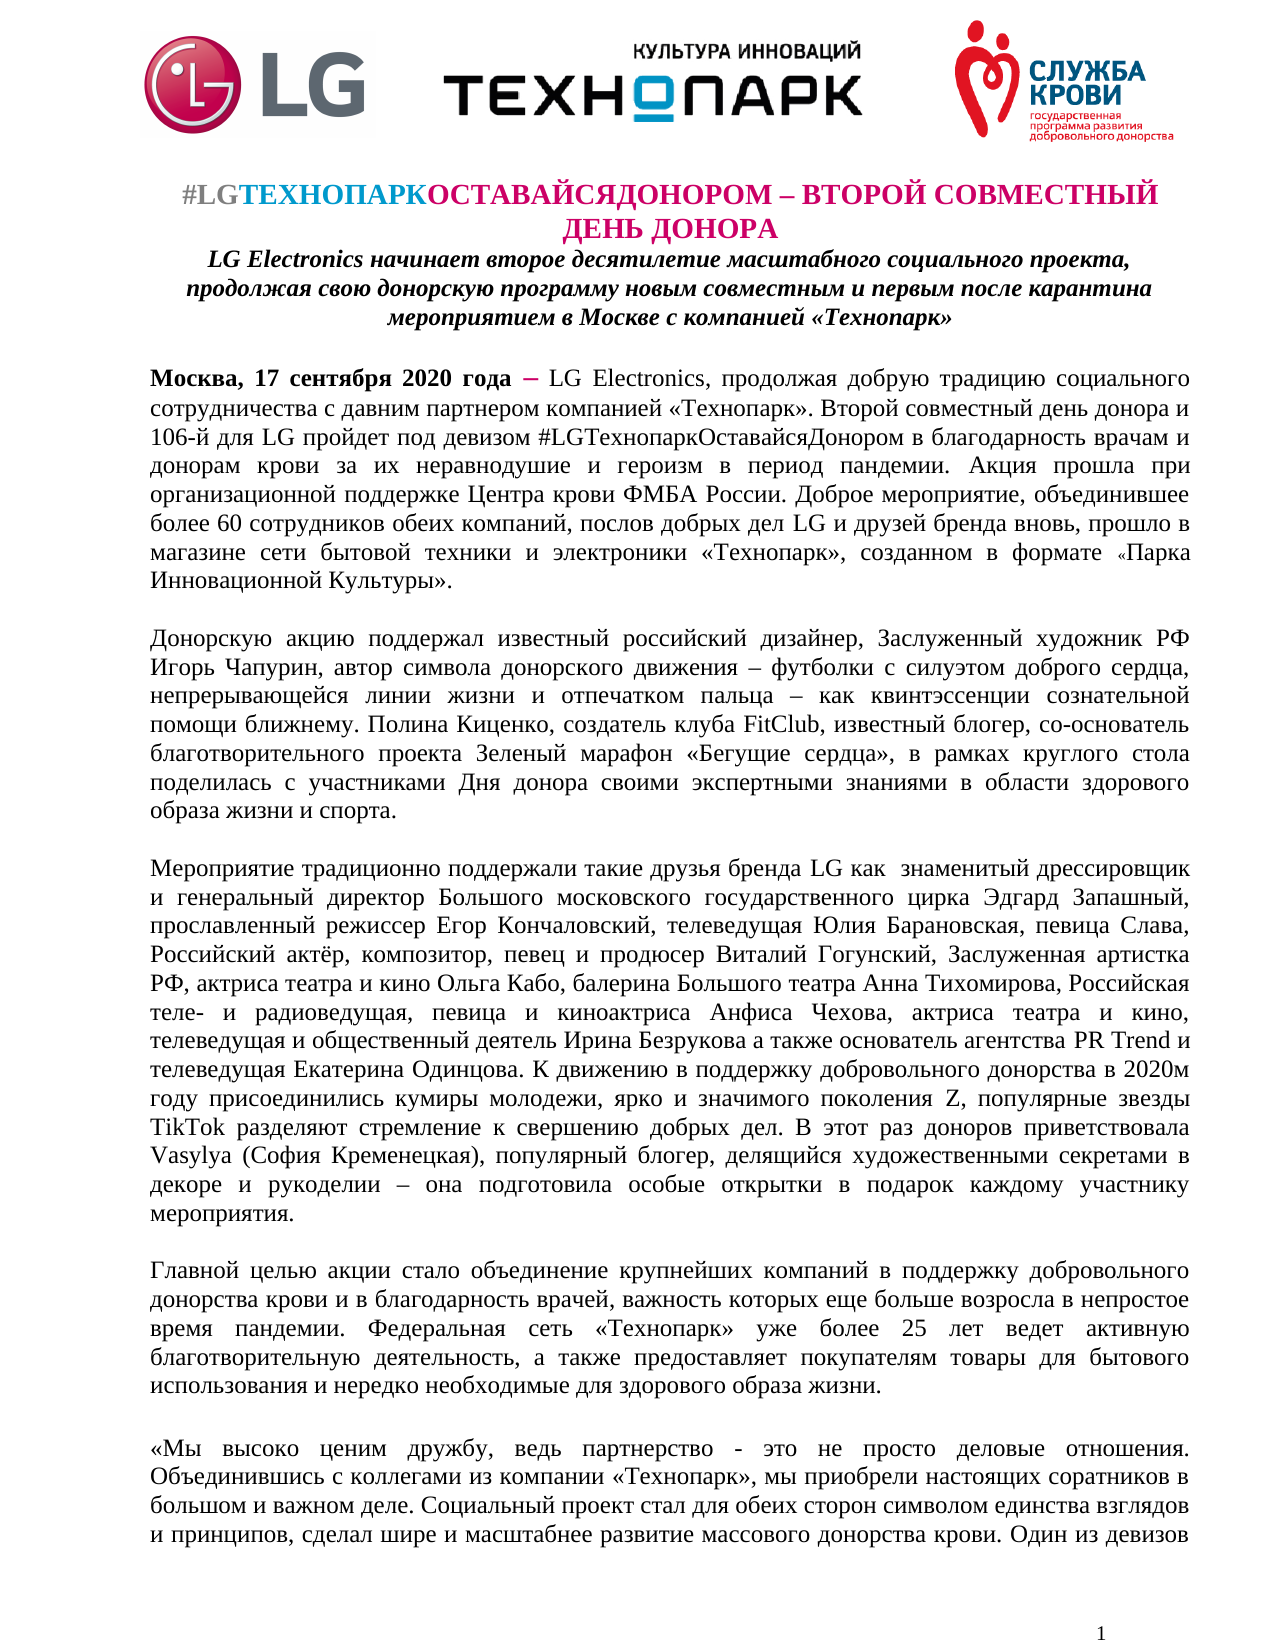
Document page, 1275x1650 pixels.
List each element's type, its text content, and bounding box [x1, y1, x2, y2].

picture [437, 28, 874, 133]
picture [922, 3, 1200, 173]
text Донорскую акцию поддержал известный российский дизайнер, Заслуженный художник РФ Игорь Чапурин, автор символа донорского движения – футболки с силуэтом доброго сердца, непрерывающейся линии жизни и отпечатком пальца – как квинтэссенции сознательной помощи ближнему. Полина Киценко, создатель клуба FitClub, известный блогер, со-основатель благотворительного проекта Зеленый марафон «Бегущие сердца», в рамках круглого стола поделилась с участниками Дня донора своими экспертными знаниями в области здорового образа жизни и спорта. [150, 623, 1191, 824]
text #LGТЕХНОПАРКОСТАВАЙСЯДОНОРОМ – ВТОРОЙ СОВМЕСТНЫЙ ДЕНЬ ДОНОРА [150, 177, 1191, 244]
text Москва, 17 сентября 2020 года – LG Electronics, продолжая добрую традицию социального сотрудничества с давним партнером компанией «Технопарк». Второй совместный день донора и 106-й для LG пройдет под девизом #LGТехнопаркОставайсяДонором в благодарность врачам и донорам крови за их неравнодушие и героизм в период пандемии. Акция прошла при организационной поддержке Центра крови ФМБА России. Доброе мероприятие, объединившее более 60 сотрудников обеих компаний, послов добрых дел LG и друзей бренда вновь, прошло в магазине сети бытовой техники и электроники «Технопарк», созданном в формате «Парка Инновационной Культуры». [150, 359, 1191, 594]
picture [139, 31, 377, 138]
text Главной целью акции стало объединение крупнейших компаний в поддержку добровольного донорства крови и в благодарность врачей, важность которых еще больше возросла в непростое время пандемии. Федеральная сеть «Технопарк» уже более 25 лет ведет активную благотворительную деятельность, а также предоставляет покупателям товары для бытового использования и нередко необходимые для здорового образа жизни. [150, 1255, 1191, 1399]
text LG Electronics начинает второе десятилетие масштабного социального проекта, продолжая свою донорскую программу новым совместным и первым после карантина мероприятием в Москве с компанией «Технопарк» [150, 244, 1191, 331]
text Мероприятие традиционно поддержали такие друзья бренда LG как знаменитый дрессировщик и генеральный директор Большого московского государственного цирка Эдгард Запашный, прославленный режиссер Егор Кончаловский, телеведущая Юлия Барановская, певица Слава, Российский актёр, композитор, певец и продюсер Виталий Гогунский, Заслуженная артистка РФ, актриса театра и кино Ольга Кабо, балерина Большого театра Анна Тихомирова, Российская теле- и радиоведущая, певица и киноактриса Анфиса Чехова, актриса театра и кино, телеведущая и общественный деятель Ирина Безрукова а также основатель агентства PR Trend и телеведущая Екатерина Одинцова. К движению в поддержку добровольного донорства в 2020м году присоединились кумиры молодежи, ярко и значимого поколения Z, популярные звезды TikTok разделяют стремление к свершению добрых дел. В этот раз доноров приветствовала Vasylya (София Кременецкая), популярный блогер, делящийся художественными секретами в декоре и рукоделии – она подготовила особые открытки в подарок каждому участнику мероприятия. [150, 853, 1191, 1227]
